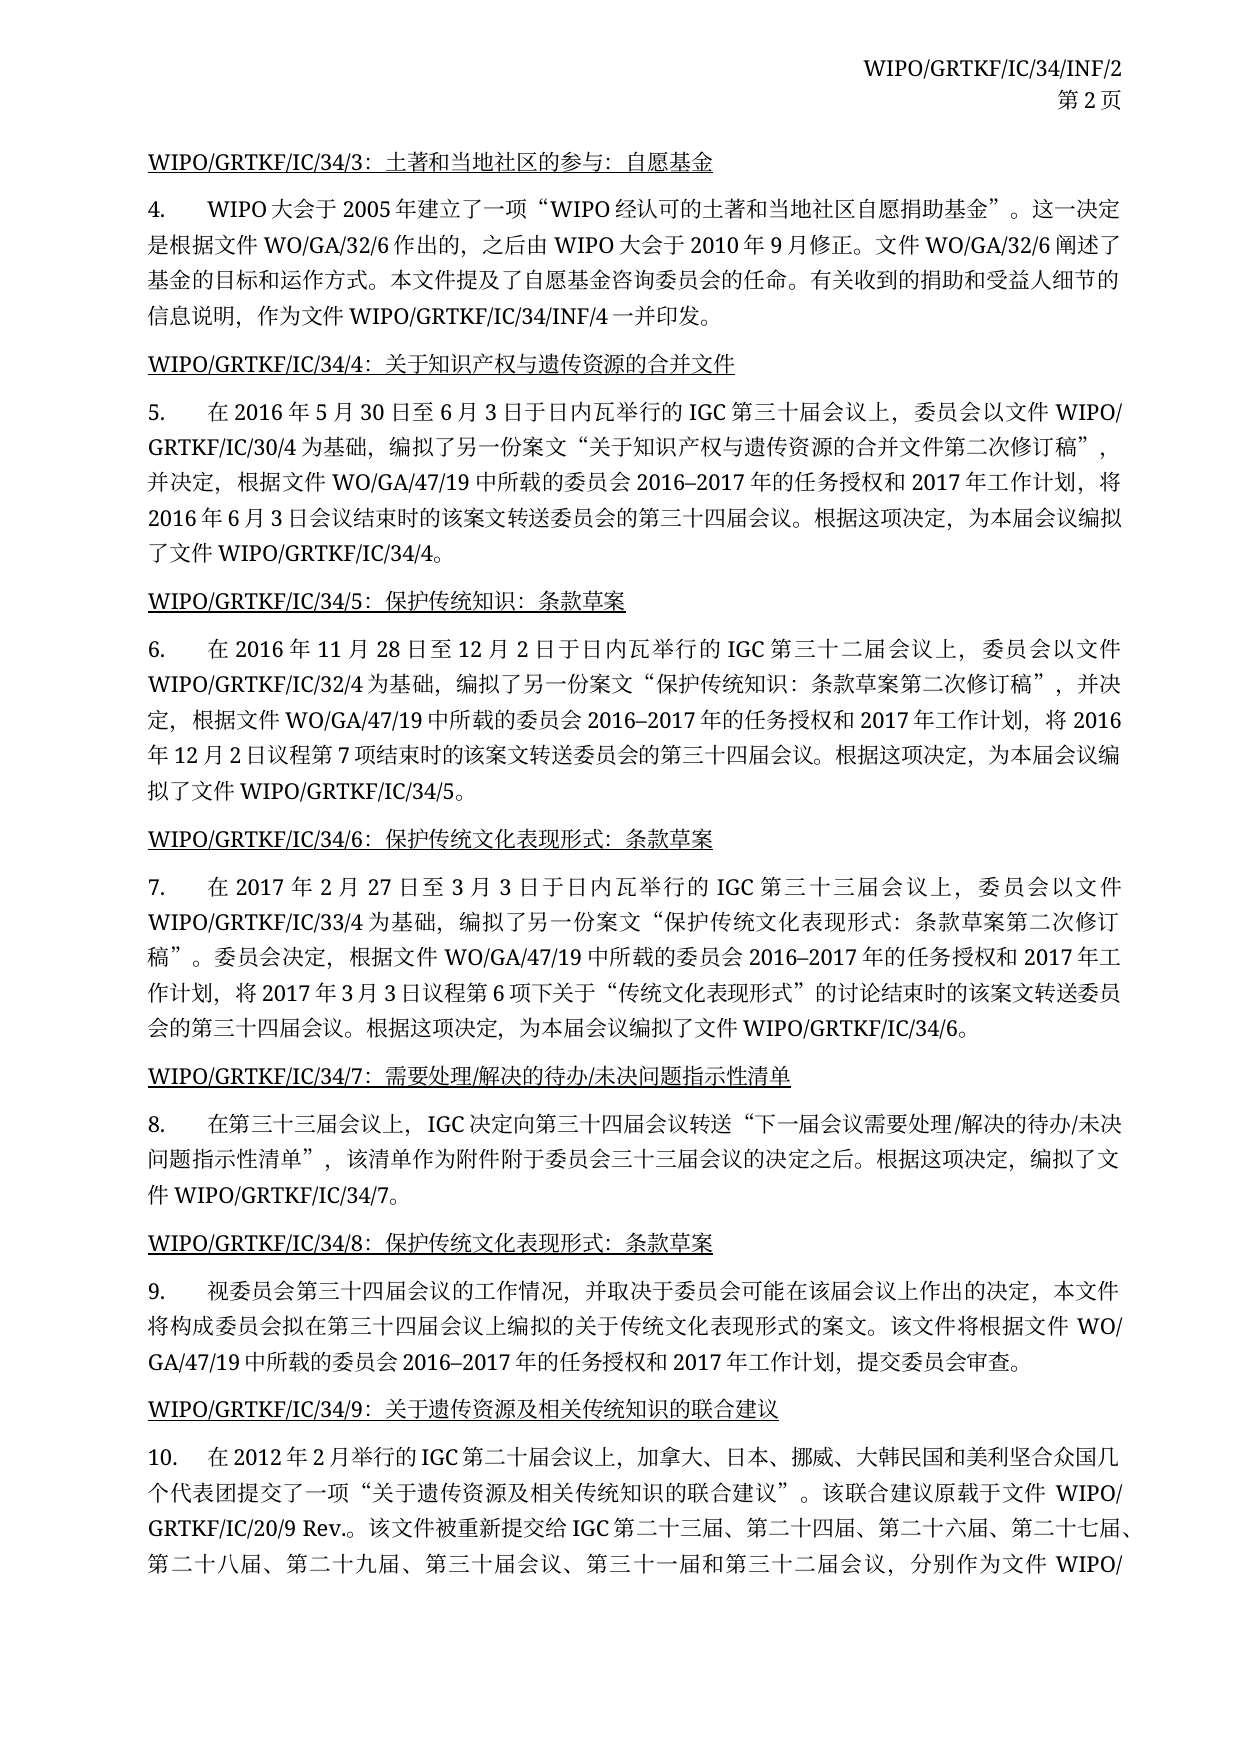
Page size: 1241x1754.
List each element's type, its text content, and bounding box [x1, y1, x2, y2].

list WIPO/GRTKF/IC/34/5：保护传统知识：条款草案 [148, 580, 1122, 616]
text WIPO/GRTKF/IC/34/7：需要处理/解决的待办/未决问题指示性清单 [148, 1055, 1122, 1091]
text WIPO大会于2005年建立了一项“WIPO经认可的土著和当地社区自愿捐助基金”。这一决定是根据文件WO/GA/32/6作出的，之后由WIPO大会于2010年9月修正。文件WO/GA/32/6阐述了基金的目标和运作方式。本文件提及了自愿基金咨询委员会的任命。有关收到的捐助和受益人细节的信息说明，作为文件WIPO/GRTKF/IC/34/INF/4一并印发。 [148, 189, 1122, 330]
text 在2016年11月28日至12月2日于日内瓦举行的IGC第三十二届会议上，委员会以文件WIPO/GRTKF/IC/32/4为基础，编拟了另一份案文“保护传统知识：条款草案第二次修订稿”，并决定，根据文件WO/GA/47/19中所载的委员会2016–2017年的任务授权和2017年工作计划，将2016年12月2日议程第7项结束时的该案文转送委员会的第三十四届会议。根据这项决定，为本届会议编拟了文件WIPO/GRTKF/IC/34/5。 [148, 628, 1122, 805]
text WIPO/GRTKF/IC/34/9：关于遗传资源及相关传统知识的联合建议 [148, 1389, 1122, 1424]
text 在2017年2月27日至3月3日于日内瓦举行的IGC第三十三届会议上，委员会以文件WIPO/GRTKF/IC/33/4为基础，编拟了另一份案文“保护传统文化表现形式：条款草案第二次修订稿”。委员会决定，根据文件WO/GA/47/19中所载的委员会2016–2017年的任务授权和2017年工作计划，将2017年3月3日议程第6项下关于“传统文化表现形式”的讨论结束时的该案文转送委员会的第三十四届会议。根据这项决定，为本届会议编拟了文件WIPO/GRTKF/IC/34/6。 [148, 866, 1122, 1043]
text 在第三十三届会议上，IGC决定向第三十四届会议转送“下一届会议需要处理/解决的待办/未决问题指示性清单”，该清单作为附件附于委员会三十三届会议的决定之后。根据这项决定，编拟了文件WIPO/GRTKF/IC/34/7。 [148, 1103, 1122, 1209]
text WIPO/GRTKF/IC/34/3：土著和当地社区的参与：自愿基金 [148, 141, 1122, 176]
text 视委员会第三十四届会议的工作情况，并取决于委员会可能在该届会议上作出的决定，本文件将构成委员会拟在第三十四届会议上编拟的关于传统文化表现形式的案文。该文件将根据文件WO/GA/47/19中所载的委员会2016–2017年的任务授权和2017年工作计划，提交委员会审查。 [148, 1270, 1122, 1376]
list WIPO/GRTKF/IC/34/4：关于知识产权与遗传资源的合并文件 [148, 343, 1122, 378]
text 在2016年5月30日至6月3日于日内瓦举行的IGC第三十届会议上，委员会以文件WIPO/GRTKF/IC/30/4为基础，编拟了另一份案文“关于知识产权与遗传资源的合并文件第二次修订稿”，并决定，根据文件WO/GA/47/19中所载的委员会2016–2017年的任务授权和2017年工作计划，将2016年6月3日会议结束时的该案文转送委员会的第三十四届会议。根据这项决定，为本届会议编拟了文件WIPO/GRTKF/IC/34/4。 [148, 391, 1122, 568]
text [148, 1437, 1122, 1578]
list WIPO/GRTKF/IC/34/8：保护传统文化表现形式：条款草案 [148, 1222, 1122, 1257]
list WIPO/GRTKF/IC/34/6：保护传统文化表现形式：条款草案 [148, 818, 1122, 853]
